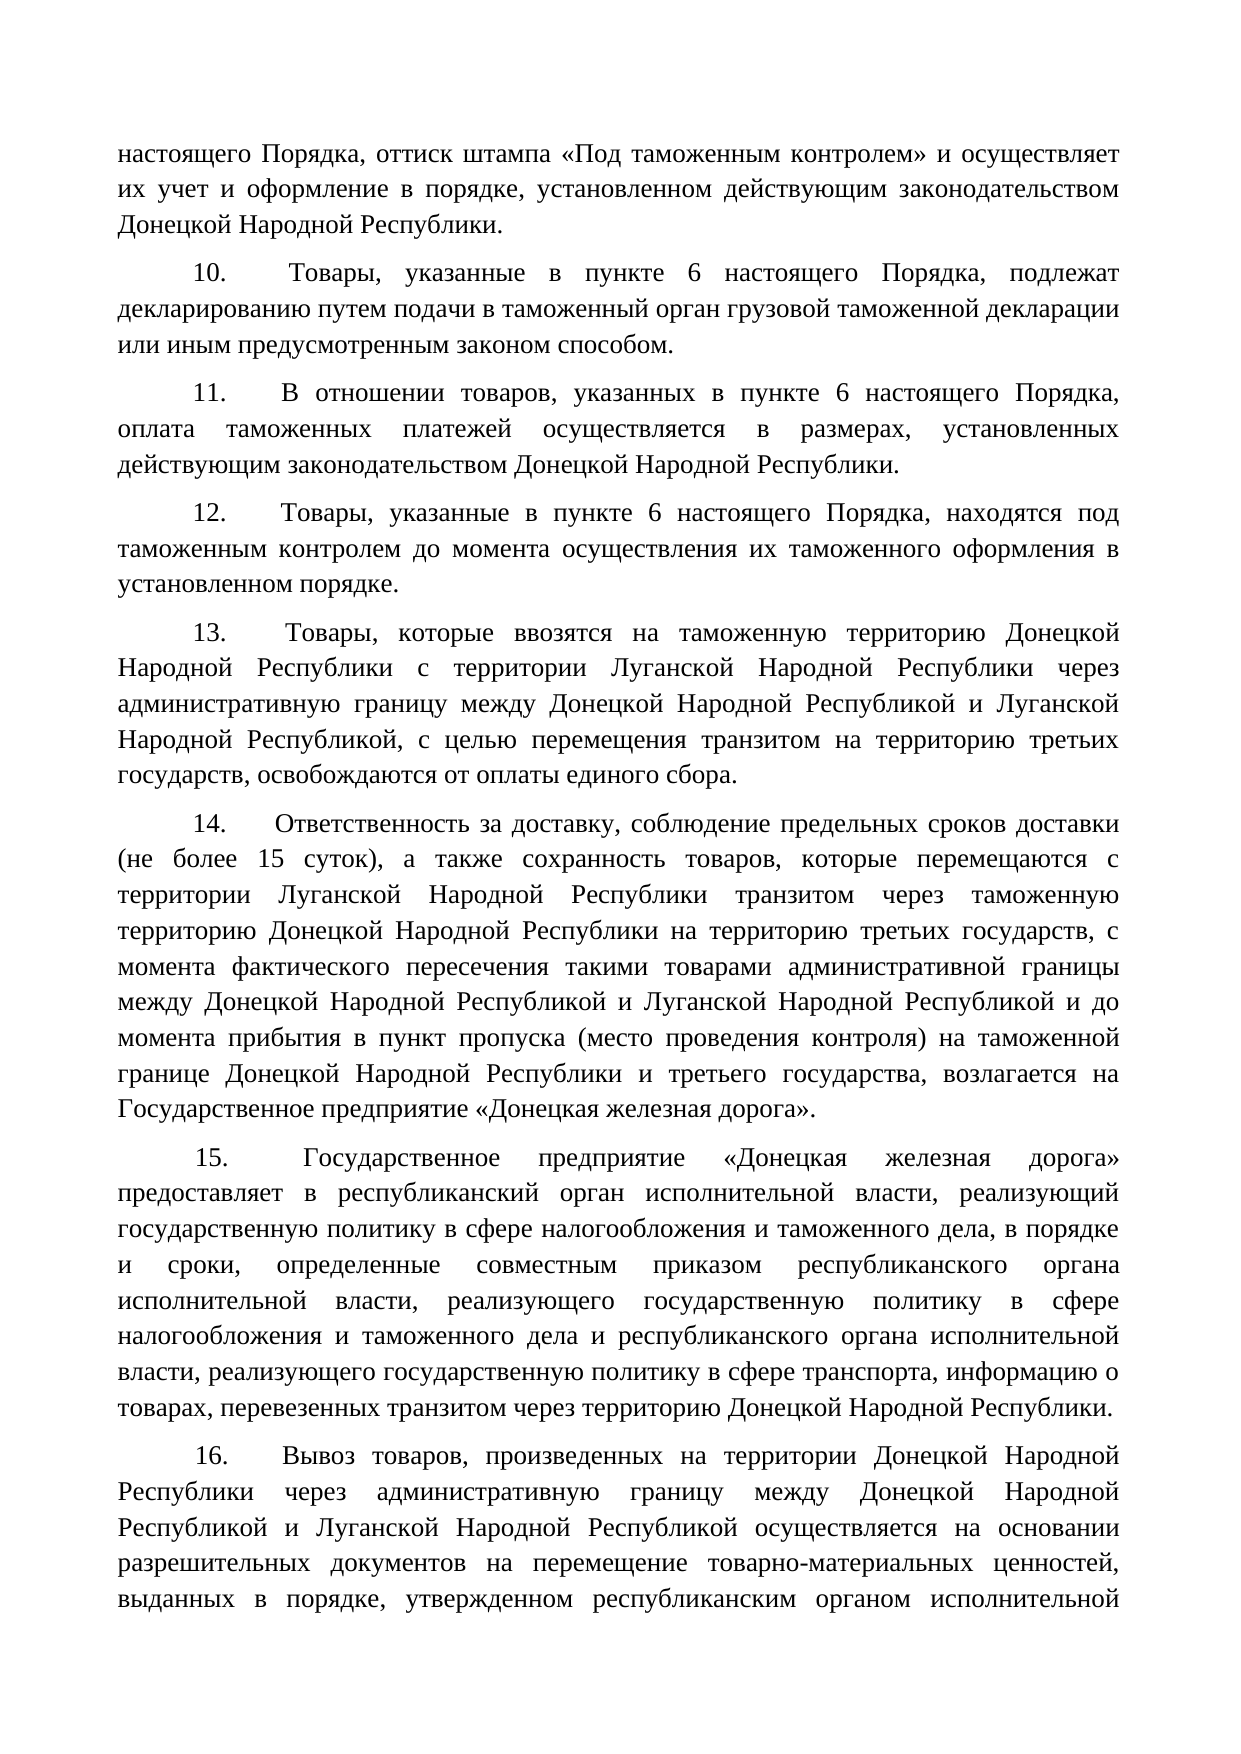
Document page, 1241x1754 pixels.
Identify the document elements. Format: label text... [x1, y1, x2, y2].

list Ответственность за доставку, соблюдение предельных сроков доставки (не более 15 суток), а также сохранность товаров, которые перемещаются с территории Луганской Народной Республики транзитом через таможенную территорию Донецкой Народной Республики на территорию третьих государств, с момента фактического пересечения такими товарами административной границы между Донецкой Народной Республикой и Луганской Народной Республикой и до момента прибытия в пункт пропуска (место проведения контроля) на таможенной границе Донецкой Народной Республики и третьего государства, возлагается на Государственное предприятие «Донецкая железная дорога». [117, 807, 1121, 1124]
list В отношении товаров, указанных в пункте 6 настоящего Порядка, оплата таможенных платежей осуществляется в размерах, установленных действующим законодательством Донецкой Народной Республики. [117, 376, 1121, 479]
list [117, 1439, 1121, 1613]
list Государственное предприятие «Донецкая железная дорога» предоставляет в республиканский орган исполнительной власти, реализующий государственную политику в сфере налогообложения и таможенного дела, в порядке и сроки, определенные совместным приказом республиканского органа исполнительной власти, реализующего государственную политику в сфере налогообложения и таможенного дела и республиканского органа исполнительной власти, реализующего государственную политику в сфере транспорта, информацию о товарах, перевезенных транзитом через территорию Донецкой Народной Республики. [117, 1141, 1121, 1422]
list Товары, которые ввозятся на таможенную территорию Донецкой Народной Республики с территории Луганской Народной Республики через административную границу между Донецкой Народной Республикой и Луганской Народной Республикой, с целью перемещения транзитом на территорию третьих государств, освобождаются от оплаты единого сбора. [117, 616, 1121, 790]
list Товары, указанные в пункте 6 настоящего Порядка, подлежат декларированию путем подачи в таможенный орган грузовой таможенной декларации или иным предусмотренным законом способом. [117, 257, 1121, 359]
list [117, 137, 1121, 239]
list Товары, указанные в пункте 6 настоящего Порядка, находятся под таможенным контролем до момента осуществления их таможенного оформления в установленном порядке. [117, 496, 1121, 598]
